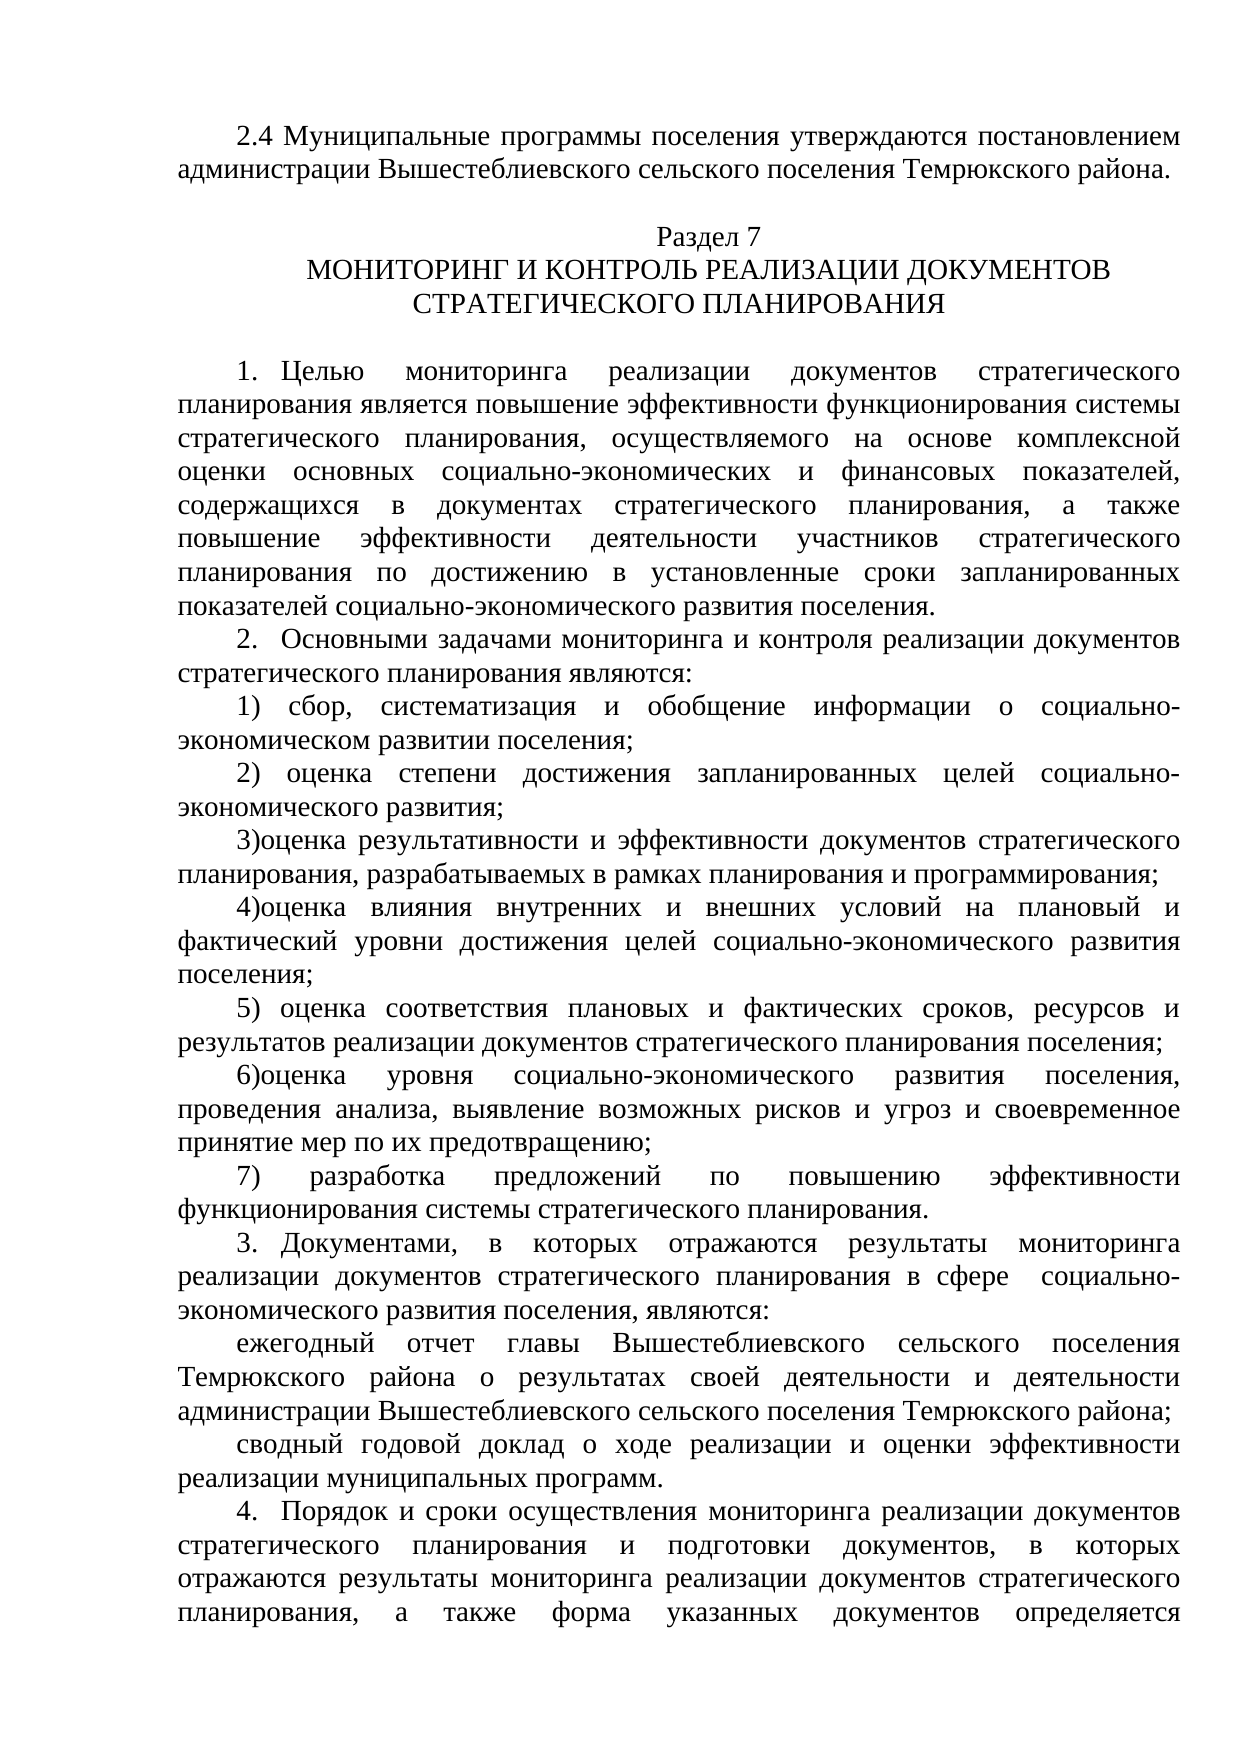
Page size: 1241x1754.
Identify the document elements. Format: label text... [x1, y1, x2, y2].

text 2) оценка степени достижения запланированных целей социально-экономического развития; [177, 755, 1181, 822]
text 6)оценка уровня социально-экономического развития поселения, проведения анализа, выявление возможных рисков и угроз и своевременное принятие мер по их предотвращению; [177, 1057, 1181, 1158]
text ежегодный отчет главы Вышестеблиевского сельского поселения Темрюкского района о результатах своей деятельности и деятельности администрации Вышестеблиевского сельского поселения Темрюкского района; [177, 1326, 1181, 1426]
text 3)оценка результативности и эффективности документов стратегического планирования, разрабатываемых в рамках планирования и программирования; [177, 822, 1181, 889]
text 7) разработка предложений по повышению эффективности функционирования системы стратегического планирования. [177, 1158, 1181, 1225]
text 1) сбор, систематизация и обобщение информации о социально-экономическом развитии поселения; [177, 688, 1181, 755]
text Раздел 7 [177, 219, 1181, 252]
list Основными задачами мониторинга и контроля реализации документов стратегического планирования являются: [177, 621, 1181, 688]
list Документами, в которых отражаются результаты мониторинга реализации документов стратегического планирования в сфере социально-экономического развития поселения, являются: [177, 1225, 1181, 1326]
text сводный годовой доклад о ходе реализации и оценки эффективности реализации муниципальных программ. [177, 1426, 1181, 1493]
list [177, 1493, 1181, 1627]
text 5) оценка соответствия плановых и фактических сроков, ресурсов и результатов реализации документов стратегического планирования поселения; [177, 990, 1181, 1057]
text 2.4 Муниципальные программы поселения утверждаются постановлением администрации Вышестеблиевского сельского поселения Темрюкского района. [177, 118, 1181, 185]
text МОНИТОРИНГ И КОНТРОЛЬ РЕАЛИЗАЦИИ ДОКУМЕНТОВ СТРАТЕГИЧЕСКОГО ПЛАНИРОВАНИЯ [177, 252, 1181, 319]
list Целью мониторинга реализации документов стратегического планирования является повышение эффективности функционирования системы стратегического планирования, осуществляемого на основе комплексной оценки основных социально-экономических и финансовых показателей, содержащихся в документах стратегического планирования, а также повышение эффективности деятельности участников стратегического планирования по достижению в установленные сроки запланированных показателей социально-экономического развития поселения. [177, 353, 1181, 621]
text 4)оценка влияния внутренних и внешних условий на плановый и фактический уровни достижения целей социально-экономического развития поселения; [177, 889, 1181, 990]
